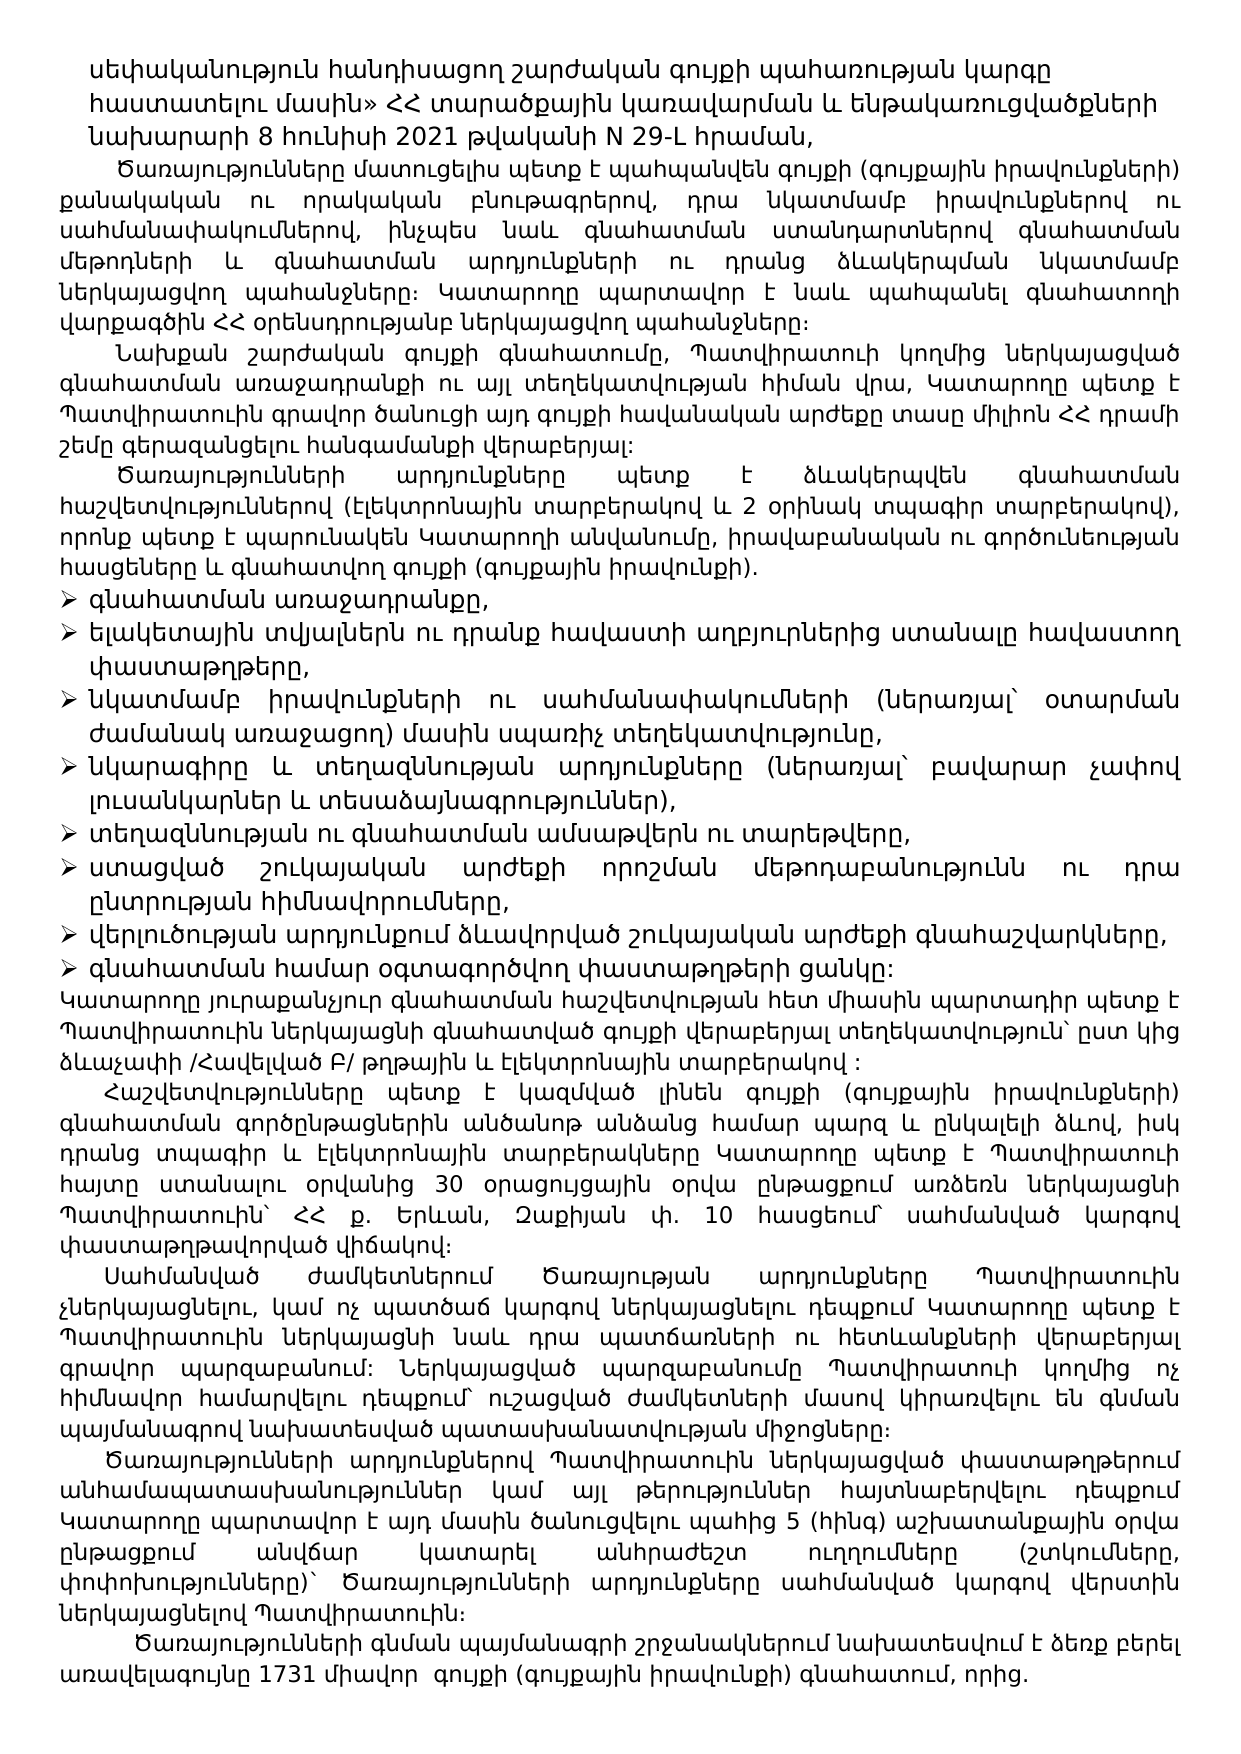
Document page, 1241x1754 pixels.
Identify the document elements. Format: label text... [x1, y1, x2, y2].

list գնահատման համար օգտագործվող փաստաթղթերի ցանկը: [59, 954, 1181, 983]
list գնահատման առաջադրանքը, [59, 585, 1181, 614]
list նկարագիրը և տեղազննության արդյունքները (ներառյալ՝ բավարար չափով լուսանկարներ և տեսաձայնագրություններ), [59, 753, 1181, 815]
list տեղազննության ու գնահատման ամսաթվերն ու տարեթվերը, [59, 820, 1181, 849]
text Ծառայությունների արդյունքները պետք է ձևակերպվեն գնահատման հաշվետվություններով (էլեկտրոնային տարբերակով և 2 օրինակ տպագիր տարբերակով), որոնք պետք է պարունակեն Կատարողի անվանումը, իրավաբանական ու գործունեության հասցեները և գնահատվող գույքի (գույքային իրավունքի). [59, 462, 1181, 581]
text Ծառայությունների գնման պայմանագրի շրջանակներում նախատեսվում է ձեռք բերել առավելագույնը 1731 միավոր գույքի (գույքային իրավունքի) գնահատում, որից. [59, 1631, 1181, 1688]
text Կատարողը յուրաքանչյուր գնահատման հաշվետվության հետ միասին պարտադիր պետք է Պատվիրատուին ներկայացնի գնահատված գույքի վերաբերյալ տեղեկատվություն՝ ըստ կից ձևաչափի /Հավելված Բ/ թղթային և էլեկտրոնային տարբերակով : [59, 987, 1181, 1075]
list վերլուծության արդյունքում ձևավորված շուկայական արժեքի գնահաշվարկները, [59, 920, 1181, 949]
text Ծառայությունները մատուցելիս պետք է պահպանվեն գույքի (գույքային իրավունքների) քանակական ու որակական բնութագրերով, դրա նկատմամբ իրավունքներով ու սահմանափակումներով, ինչպես նաև գնահատման ստանդարտներով գնահատման մեթոդների և գնահատման արդյունքների ու դրանց ձևակերպման նկատմամբ ներկայացվող պահանջները։ Կատարողը պարտավոր է նաև պահպանել գնահատողի վարքագծին ՀՀ օրենսդրությանբ ներկայացվող պահանջները։ [59, 156, 1181, 336]
list ստացված շուկայական արժեքի որոշման մեթոդաբանությունն ու դրա ընտրության հիմնավորումները, [59, 853, 1181, 916]
text Նախքան շարժական գույքի գնահատումը, Պատվիրատուի կողմից ներկայացված գնահատման առաջադրանքի ու այլ տեղեկատվության հիման վրա, Կատարողը պետք է Պատվիրատուին գրավոր ծանուցի այդ գույքի հավանական արժեքը տասը միլիոն ՀՀ դրամի շեմը գերազանցելու հանգամանքի վերաբերյալ: [59, 340, 1181, 458]
list ելակետային տվյալներն ու դրանք հավաստի աղբյուրներից ստանալը հավաստող փաստաթղթերը, [59, 618, 1181, 681]
text Հաշվետվությունները պետք է կազմված լինեն գույքի (գույքային իրավունքների) գնահատման գործընթացներին անծանոթ անձանց համար պարզ և ընկալելի ձևով, իսկ դրանց տպագիր և էլեկտրոնային տարբերակները Կատարողը պետք է Պատվիրատուի հայտը ստանալու օրվանից 30 օրացույցային օրվա ընթացքում առձեռն ներկայացնի Պատվիրատուին՝ ՀՀ ք. Երևան, Զաքիյան փ. 10 հասցեում՝ սահմանված կարգով փաստաթղթավորված վիճակով։ [59, 1079, 1181, 1259]
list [59, 56, 1181, 152]
list նկատմամբ իրավունքների ու սահմանափակումների (ներառյալ՝ օտարման ժամանակ առաջացող) մասին սպառիչ տեղեկատվությունը, [59, 686, 1181, 748]
text Ծառայությունների արդյունքներով Պատվիրատուին ներկայացված փաստաթղթերում անհամապատասխանություններ կամ այլ թերություններ հայտնաբերվելու դեպքում Կատարողը պարտավոր է այդ մասին ծանուցվելու պահից 5 (հինգ) աշխատանքային օրվա ընթացքում անվճար կատարել անհրաժեշտ ուղղումները (շտկումները, փոփոխությունները)` Ծառայությունների արդյունքները սահմանված կարգով վերստին ներկայացնելով Պատվիրատուին։ [59, 1447, 1181, 1627]
text Սահմանված ժամկետներում Ծառայության արդյունքները Պատվիրատուին չներկայացնելու, կամ ոչ պատծաճ կարգով ներկայացնելու դեպքում Կատարողը պետք է Պատվիրատուին ներկայացնի նաև դրա պատճառների ու հետևանքների վերաբերյալ գրավոր պարզաբանում: Ներկայացված պարզաբանումը Պատվիրատուի կողմից ոչ հիմնավոր համարվելու դեպքում՝ ուշացված ժամկետների մասով կիրառվելու են գնման պայմանագրով նախատեսված պատասխանատվության միջոցները։ [59, 1263, 1181, 1443]
